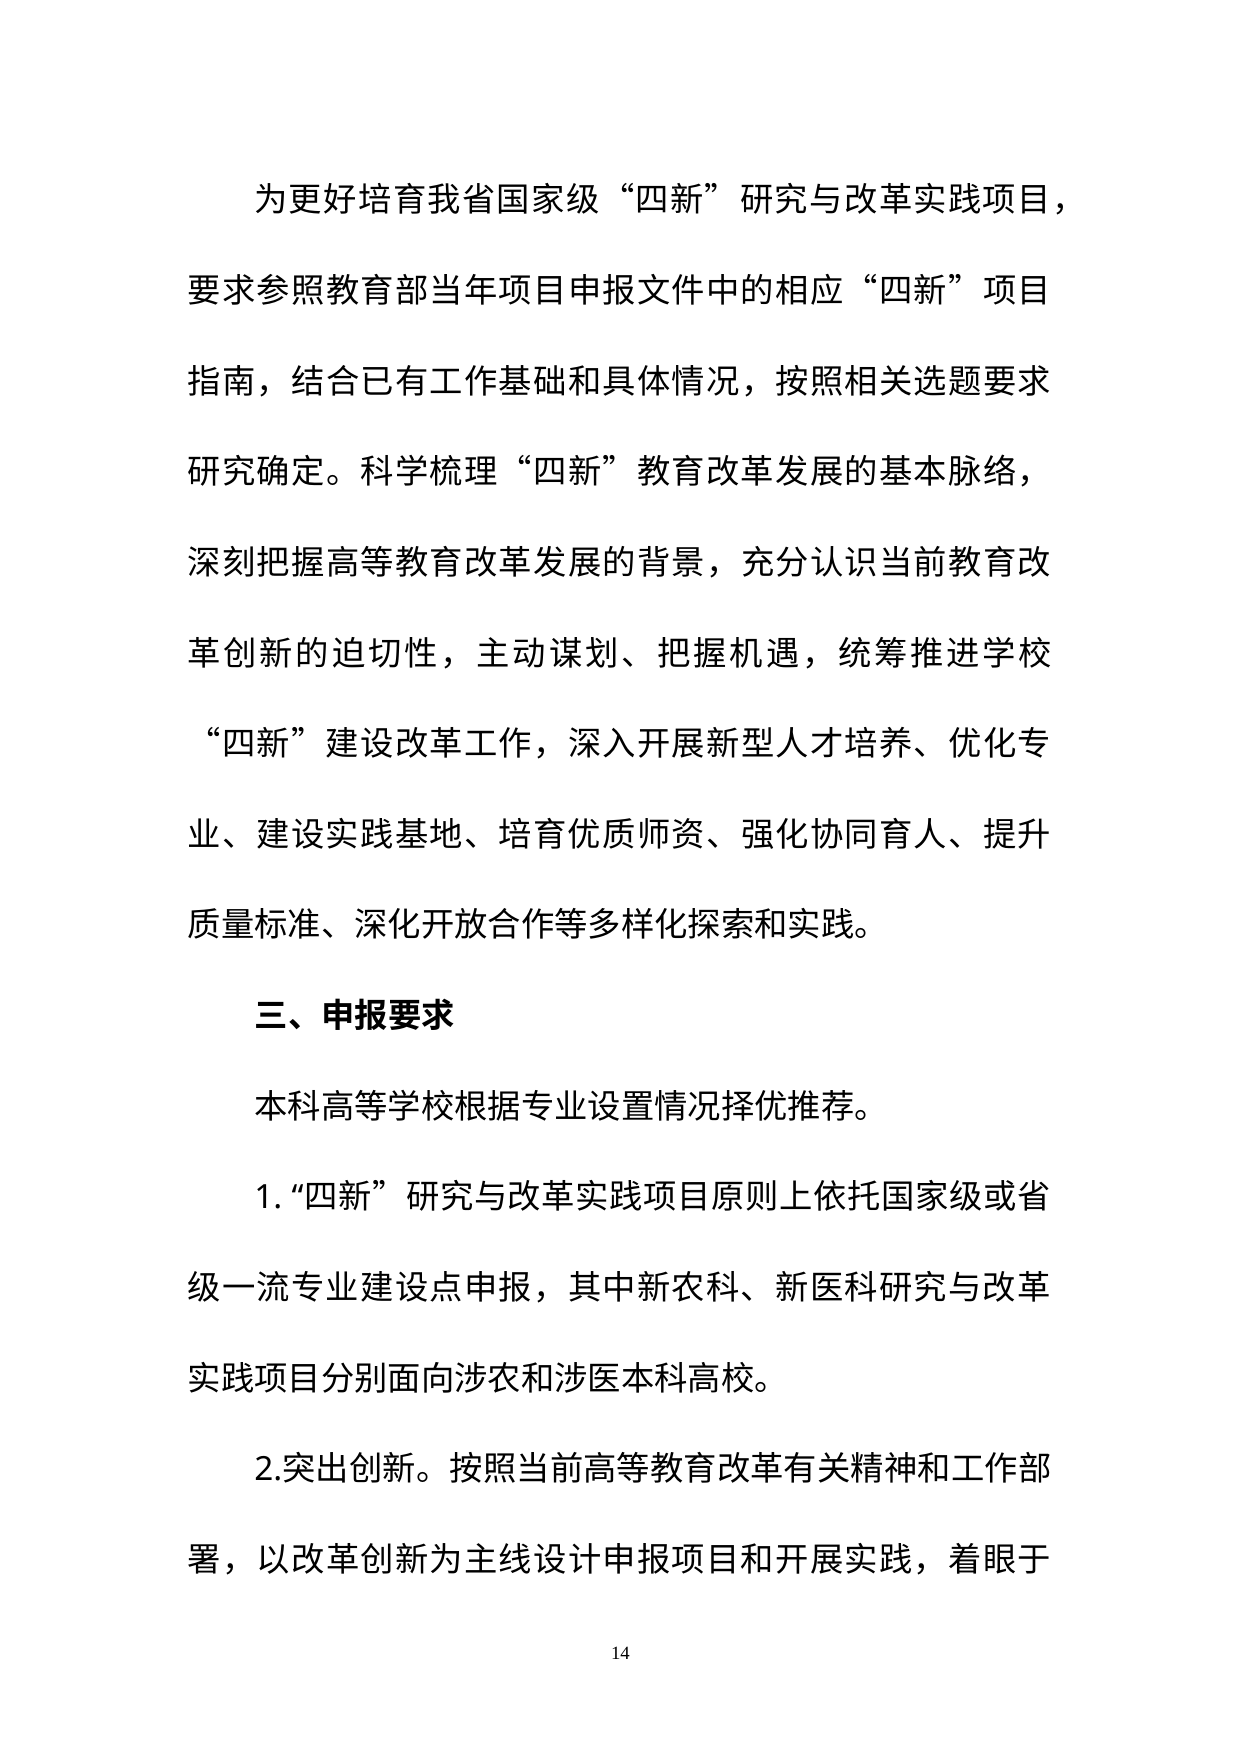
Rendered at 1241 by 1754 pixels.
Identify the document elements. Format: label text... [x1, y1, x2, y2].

text 三、申报要求 [187, 968, 1053, 1058]
text 为更好培育我省国家级“四新”研究与改革实践项目，要求参照教育部当年项目申报文件中的相应“四新”项目指南，结合已有工作基础和具体情况，按照相关选题要求研究确定。科学梳理“四新”教育改革发展的基本脉络，深刻把握高等教育改革发展的背景，充分认识当前教育改革创新的迫切性，主动谋划、把握机遇，统筹推进学校“四新”建设改革工作，深入开展新型人才培养、优化专业、建设实践基地、培育优质师资、强化协同育人、提升质量标准、深化开放合作等多样化探索和实践。 [187, 152, 1053, 968]
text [187, 1421, 1053, 1602]
text 1. “四新”研究与改革实践项目原则上依托国家级或省级一流专业建设点申报，其中新农科、新医科研究与改革实践项目分别面向涉农和涉医本科高校。 [187, 1149, 1053, 1421]
text 本科高等学校根据专业设置情况择优推荐。 [187, 1058, 1053, 1149]
